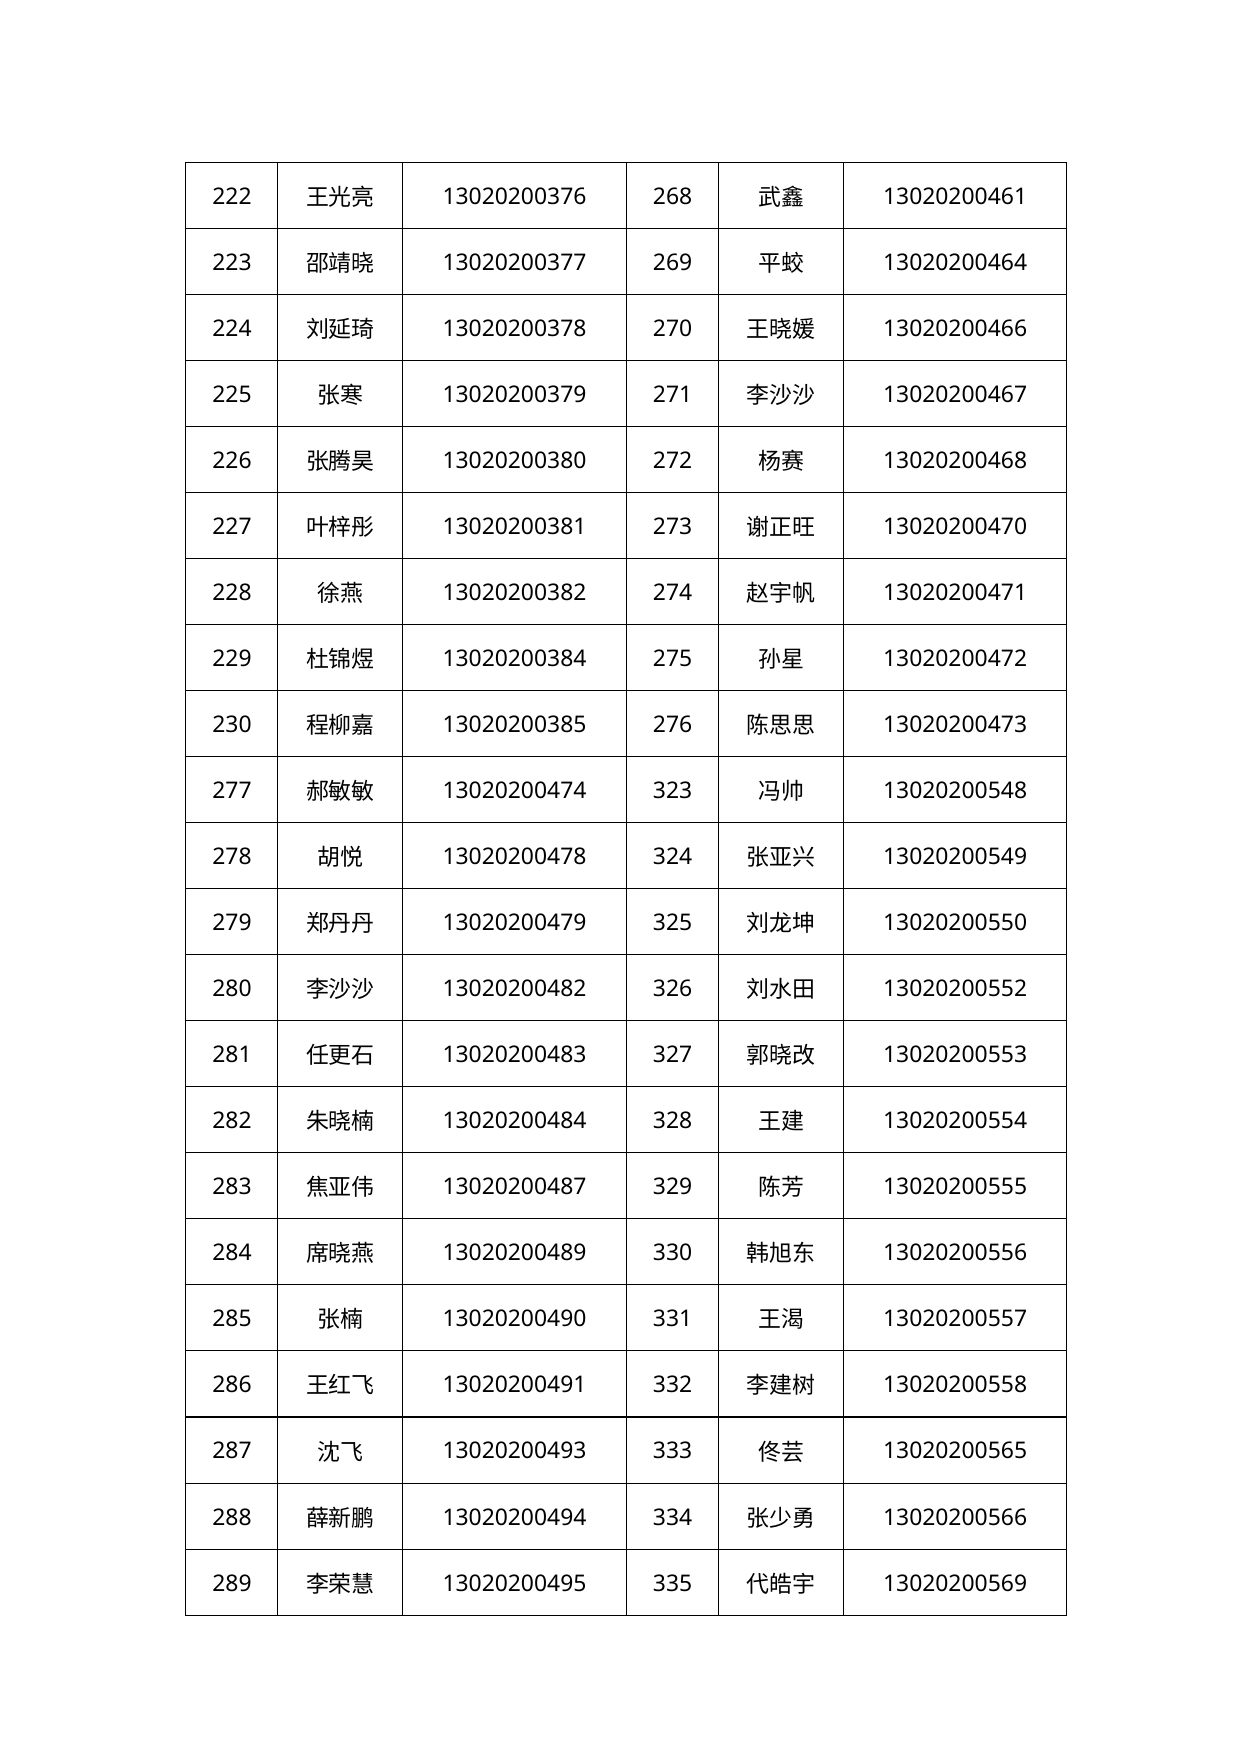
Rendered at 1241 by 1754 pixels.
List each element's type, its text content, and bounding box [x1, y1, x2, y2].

table_cell 13020200474 [403, 757, 626, 822]
table_cell 刘水田 [719, 955, 843, 1020]
table_cell 13020200378 [403, 295, 626, 360]
table_cell 谢正旺 [719, 493, 843, 558]
table_cell 284 [186, 1219, 277, 1284]
table_cell 赵宇帆 [719, 559, 843, 624]
table_cell 13020200566 [844, 1484, 1066, 1548]
table_cell 13020200478 [403, 823, 626, 888]
table_cell 13020200553 [844, 1021, 1066, 1086]
table_cell 277 [186, 757, 277, 822]
table_cell 张少勇 [719, 1484, 843, 1548]
table_cell 13020200548 [844, 757, 1066, 822]
table_cell 陈思思 [719, 691, 843, 756]
table_cell 徐燕 [278, 559, 402, 624]
table_cell 289 [186, 1550, 277, 1614]
table_cell 李荣慧 [278, 1550, 402, 1614]
table_cell 13020200489 [403, 1219, 626, 1284]
table_cell 268 [627, 163, 718, 228]
table_cell 焦亚伟 [278, 1153, 402, 1218]
table_cell 王红飞 [278, 1351, 402, 1416]
table_cell 郑丹丹 [278, 889, 402, 954]
table_cell 334 [627, 1484, 718, 1548]
table_cell 269 [627, 229, 718, 294]
table_cell 13020200461 [844, 163, 1066, 228]
table_cell 张亚兴 [719, 823, 843, 888]
table_cell 13020200385 [403, 691, 626, 756]
table_cell 邵靖晓 [278, 229, 402, 294]
table_cell 335 [627, 1550, 718, 1614]
table_cell 薛新鹏 [278, 1484, 402, 1548]
table_cell 13020200466 [844, 295, 1066, 360]
table_cell 13020200493 [403, 1418, 626, 1482]
table_cell 王渴 [719, 1285, 843, 1350]
table_cell 13020200468 [844, 427, 1066, 492]
table_cell 13020200464 [844, 229, 1066, 294]
table_cell 张腾昊 [278, 427, 402, 492]
table_cell 13020200483 [403, 1021, 626, 1086]
table_cell 席晓燕 [278, 1219, 402, 1284]
table_cell 13020200473 [844, 691, 1066, 756]
table_cell 224 [186, 295, 277, 360]
table_cell 272 [627, 427, 718, 492]
table_cell 324 [627, 823, 718, 888]
table_cell 张楠 [278, 1285, 402, 1350]
table_cell 武鑫 [719, 163, 843, 228]
table_cell 225 [186, 361, 277, 426]
table_cell 13020200472 [844, 625, 1066, 690]
table_cell 韩旭东 [719, 1219, 843, 1284]
table_cell 杨赛 [719, 427, 843, 492]
table_cell 332 [627, 1351, 718, 1416]
table_cell 278 [186, 823, 277, 888]
table_cell 13020200384 [403, 625, 626, 690]
table_cell 陈芳 [719, 1153, 843, 1218]
table_cell 325 [627, 889, 718, 954]
table_cell 282 [186, 1087, 277, 1152]
table_cell 222 [186, 163, 277, 228]
table_cell 273 [627, 493, 718, 558]
table_cell 郝敏敏 [278, 757, 402, 822]
table_cell 王光亮 [278, 163, 402, 228]
table_cell 331 [627, 1285, 718, 1350]
table_cell 王晓媛 [719, 295, 843, 360]
table_cell 杜锦煜 [278, 625, 402, 690]
table_cell 李沙沙 [278, 955, 402, 1020]
table_cell 323 [627, 757, 718, 822]
table_cell 朱晓楠 [278, 1087, 402, 1152]
table_cell 13020200554 [844, 1087, 1066, 1152]
table_cell 228 [186, 559, 277, 624]
table_cell 13020200558 [844, 1351, 1066, 1416]
table_cell 274 [627, 559, 718, 624]
table_cell 沈飞 [278, 1418, 402, 1482]
table_cell 13020200552 [844, 955, 1066, 1020]
table_cell 13020200491 [403, 1351, 626, 1416]
table_cell 276 [627, 691, 718, 756]
table_cell 13020200555 [844, 1153, 1066, 1218]
table_cell 326 [627, 955, 718, 1020]
table_cell 329 [627, 1153, 718, 1218]
table_cell 佟芸 [719, 1418, 843, 1482]
table_cell 227 [186, 493, 277, 558]
table_cell 冯帅 [719, 757, 843, 822]
table_cell 271 [627, 361, 718, 426]
table_cell 226 [186, 427, 277, 492]
table_cell 13020200495 [403, 1550, 626, 1614]
table_cell 281 [186, 1021, 277, 1086]
table_cell 王建 [719, 1087, 843, 1152]
table_cell 13020200376 [403, 163, 626, 228]
table_cell 13020200556 [844, 1219, 1066, 1284]
table_cell 13020200467 [844, 361, 1066, 426]
table_cell 13020200377 [403, 229, 626, 294]
table_cell 328 [627, 1087, 718, 1152]
table_cell 李沙沙 [719, 361, 843, 426]
table_cell 13020200479 [403, 889, 626, 954]
table_cell 223 [186, 229, 277, 294]
table_cell 13020200471 [844, 559, 1066, 624]
table_cell 代皓宇 [719, 1550, 843, 1614]
table_cell 13020200557 [844, 1285, 1066, 1350]
table_cell 13020200565 [844, 1418, 1066, 1482]
table_cell 279 [186, 889, 277, 954]
table_cell 孙星 [719, 625, 843, 690]
table_cell 刘龙坤 [719, 889, 843, 954]
table_cell 郭晓改 [719, 1021, 843, 1086]
table_cell 327 [627, 1021, 718, 1086]
table_cell 229 [186, 625, 277, 690]
table_cell 13020200484 [403, 1087, 626, 1152]
table_cell 230 [186, 691, 277, 756]
table_cell 李建树 [719, 1351, 843, 1416]
table_cell 286 [186, 1351, 277, 1416]
table_cell 13020200470 [844, 493, 1066, 558]
table_cell 13020200379 [403, 361, 626, 426]
table_cell 13020200494 [403, 1484, 626, 1548]
table_cell 平蛟 [719, 229, 843, 294]
table_cell 13020200569 [844, 1550, 1066, 1614]
table_cell 280 [186, 955, 277, 1020]
table_cell 13020200549 [844, 823, 1066, 888]
table_cell 13020200482 [403, 955, 626, 1020]
table_cell 13020200487 [403, 1153, 626, 1218]
table_cell 285 [186, 1285, 277, 1350]
table_cell 任更石 [278, 1021, 402, 1086]
table_cell 270 [627, 295, 718, 360]
table_cell 13020200381 [403, 493, 626, 558]
table_cell 刘延琦 [278, 295, 402, 360]
table_cell 叶梓彤 [278, 493, 402, 558]
table_cell 张寒 [278, 361, 402, 426]
table_cell 13020200550 [844, 889, 1066, 954]
table_cell 13020200382 [403, 559, 626, 624]
table_cell 333 [627, 1418, 718, 1482]
table_cell 13020200380 [403, 427, 626, 492]
table_cell 283 [186, 1153, 277, 1218]
table_cell 程柳嘉 [278, 691, 402, 756]
table_cell 胡悦 [278, 823, 402, 888]
table_cell 287 [186, 1418, 277, 1482]
table_cell 13020200490 [403, 1285, 626, 1350]
table_cell 330 [627, 1219, 718, 1284]
table_cell 288 [186, 1484, 277, 1548]
table_cell 275 [627, 625, 718, 690]
